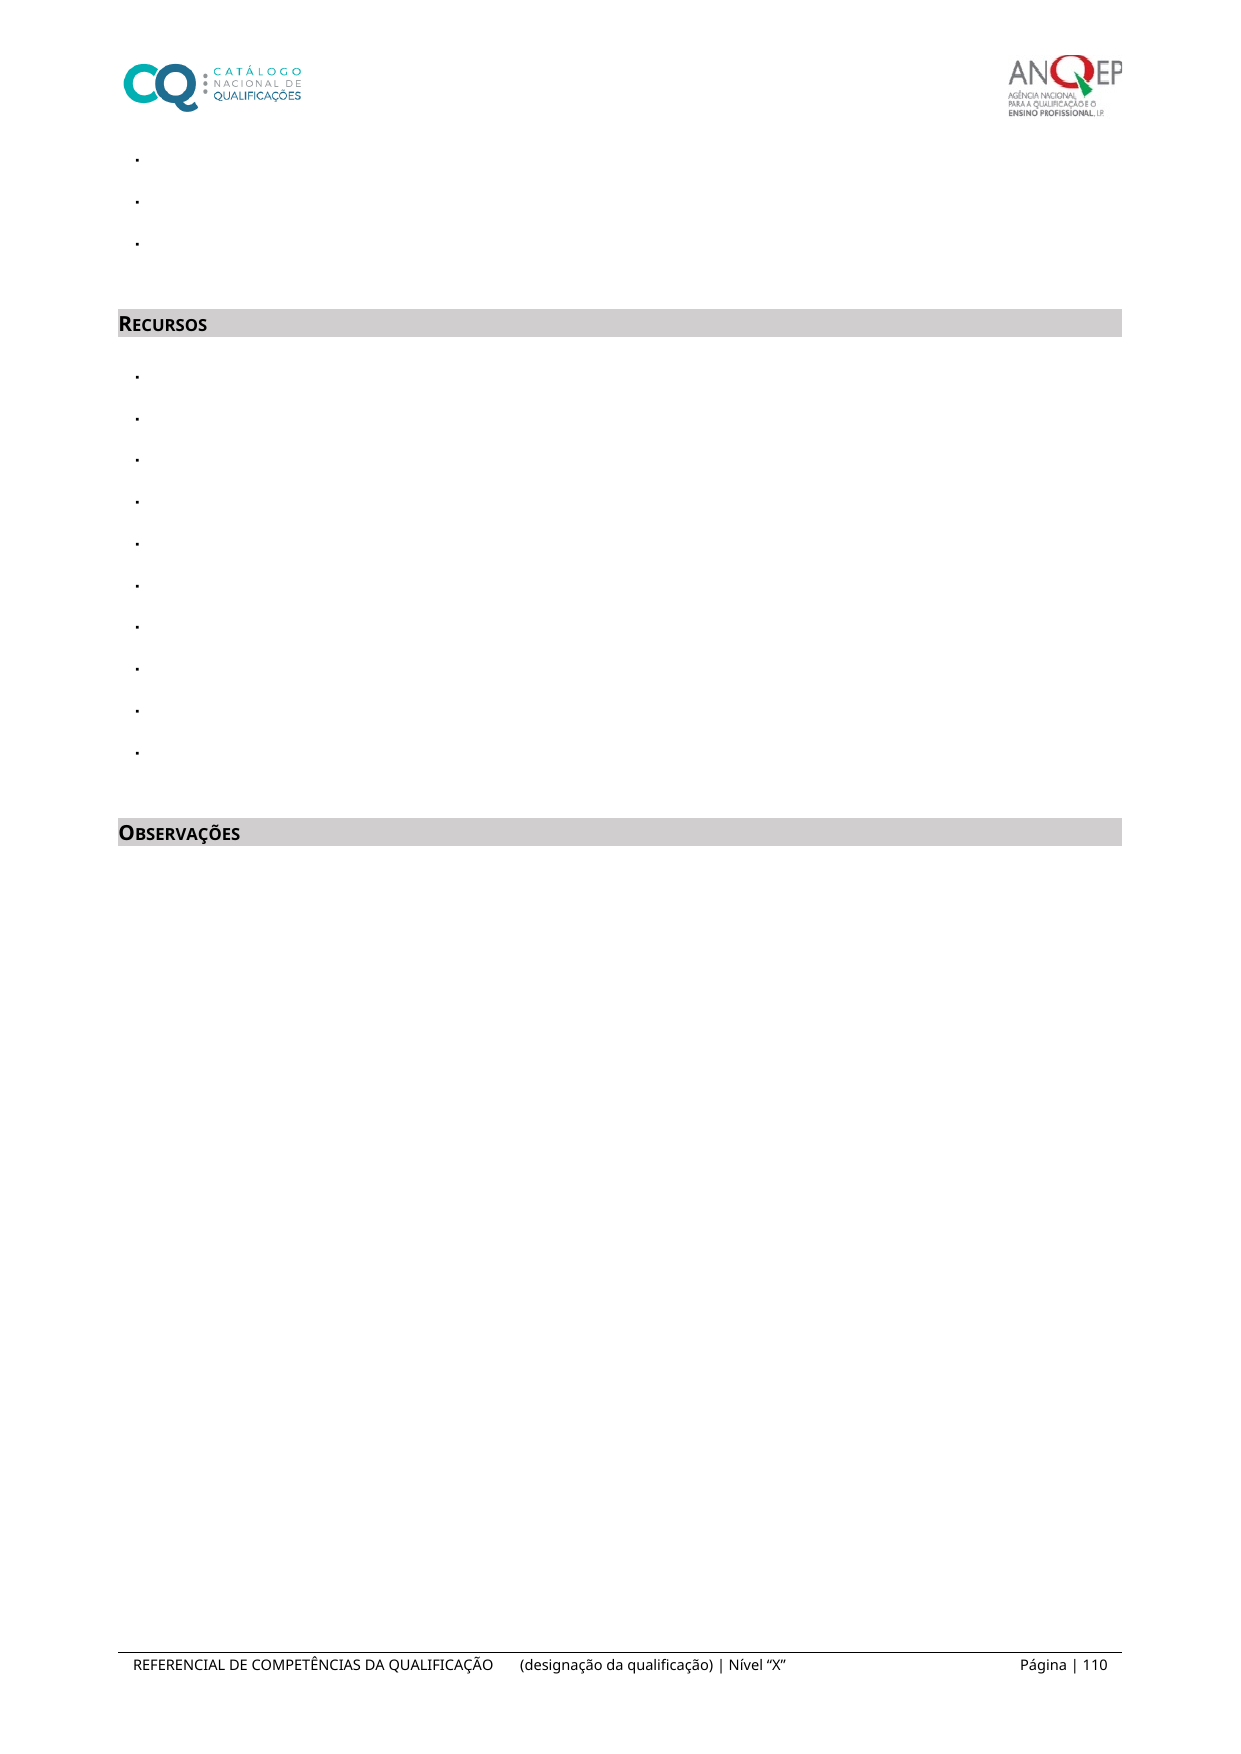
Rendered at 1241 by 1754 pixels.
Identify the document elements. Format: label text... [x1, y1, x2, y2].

picture [1008, 55, 1123, 119]
text Observações [118, 818, 1122, 846]
picture [118, 46, 306, 130]
text Recursos [118, 309, 1122, 337]
